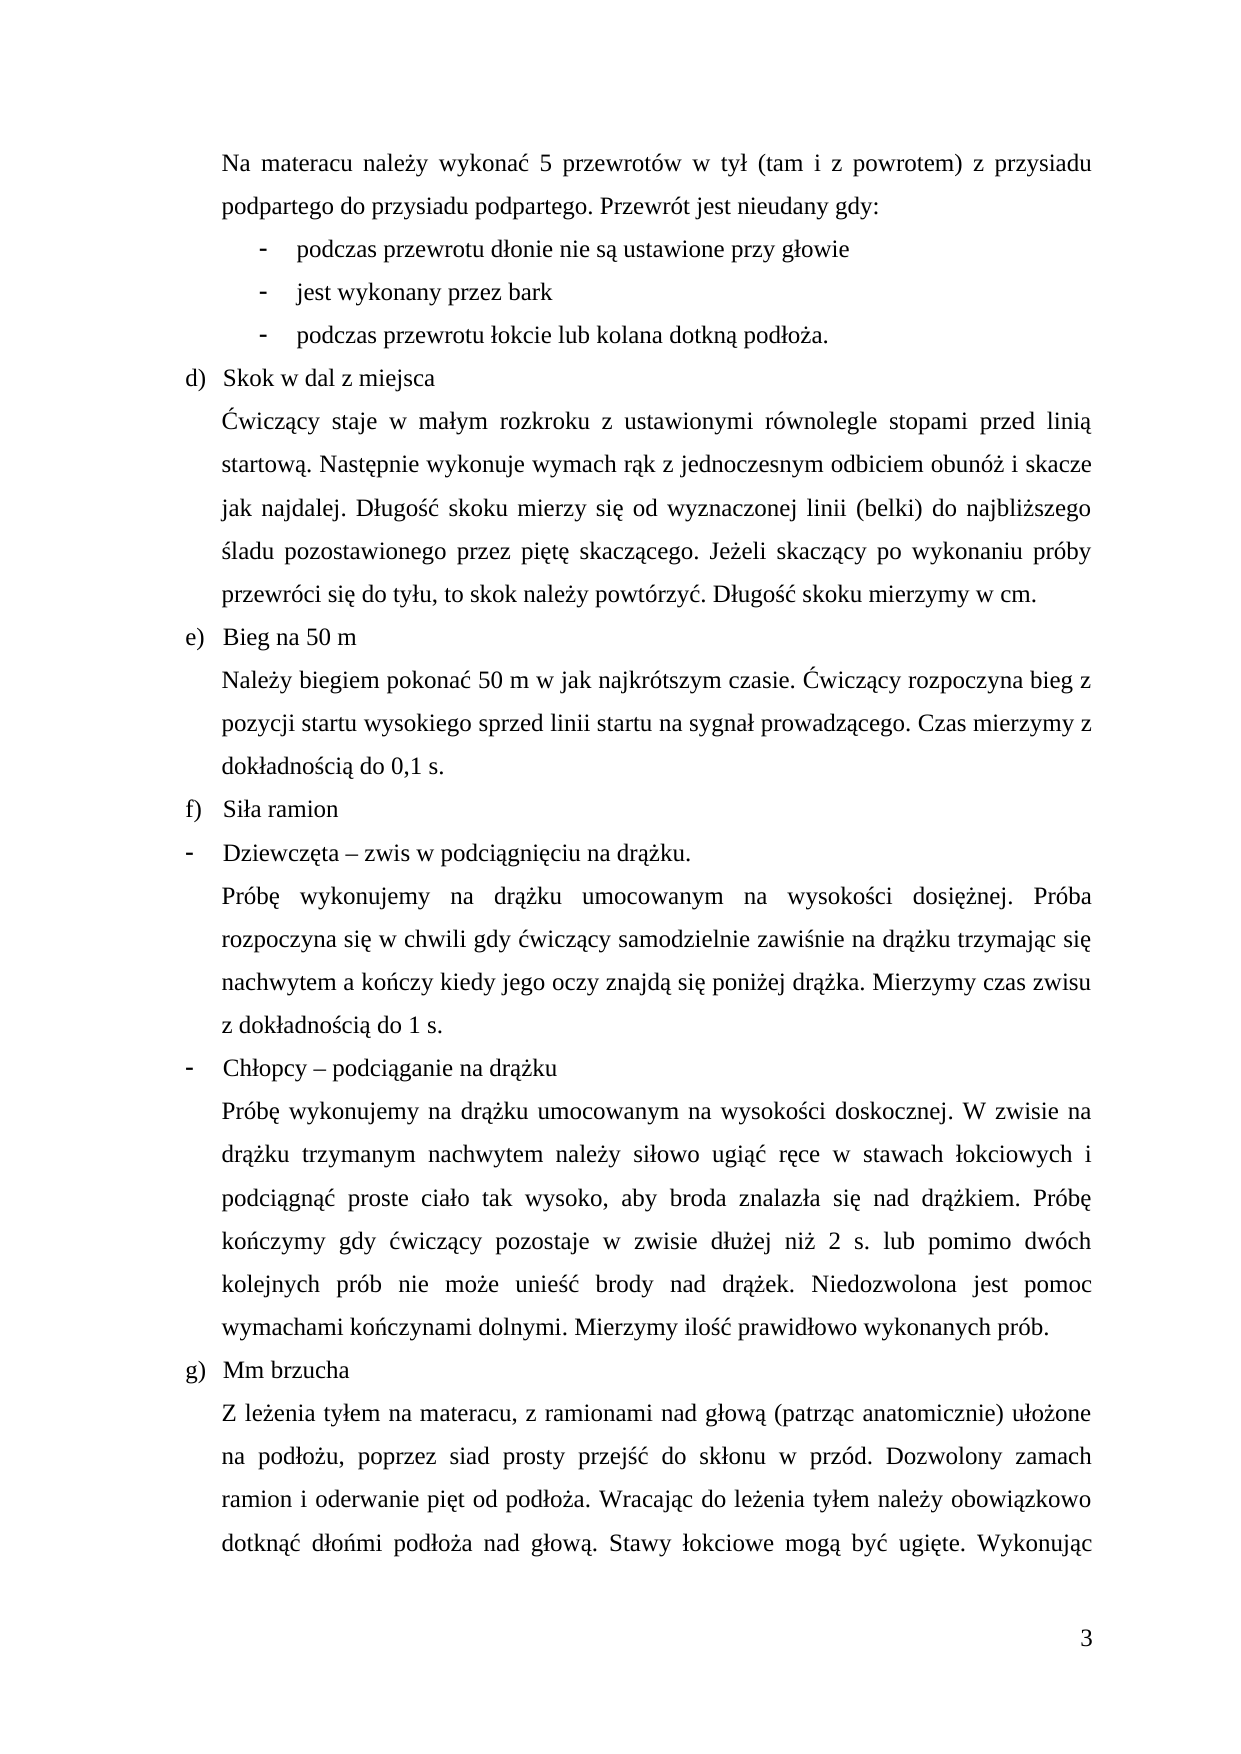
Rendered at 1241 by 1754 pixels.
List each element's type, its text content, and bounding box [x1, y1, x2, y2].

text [221, 1398, 1093, 1556]
list jest wykonany przez bark [259, 277, 1093, 306]
list Siła ramion [185, 794, 1093, 823]
list Bieg na 50 m [185, 622, 1093, 651]
list Chłopcy – podciąganie na drążku [185, 1053, 1093, 1082]
list Skok w dal z miejsca [185, 363, 1093, 392]
list podczas przewrotu łokcie lub kolana dotkną podłoża. [259, 320, 1093, 349]
text Na materacu należy wykonać 5 przewrotów w tył (tam i z powrotem) z przysiadu podpartego do przysiadu podpartego. Przewrót jest nieudany gdy: [221, 148, 1093, 219]
text Próbę wykonujemy na drążku umocowanym na wysokości dosiężnej. Próba rozpoczyna się w chwili gdy ćwiczący samodzielnie zawiśnie na drążku trzymając się nachwytem a kończy kiedy jego oczy znajdą się poniżej drążka. Mierzymy czas zwisu z dokładnością do 1 s. [221, 881, 1093, 1039]
text Ćwiczący staje w małym rozkroku z ustawionymi równolegle stopami przed linią startową. Następnie wykonuje wymach rąk z jednoczesnym odbiciem obunóż i skacze jak najdalej. Długość skoku mierzy się od wyznaczonej linii (belki) do najbliższego śladu pozostawionego przez piętę skaczącego. Jeżeli skaczący po wykonaniu próby przewróci się do tyłu, to skok należy powtórzyć. Długość skoku mierzymy w cm. [221, 406, 1093, 608]
list Dziewczęta – zwis w podciągnięciu na drążku. [185, 838, 1093, 866]
text Należy biegiem pokonać 50 m w jak najkrótszym czasie. Ćwiczący rozpoczyna bieg z pozycji startu wysokiego sprzed linii startu na sygnał prowadzącego. Czas mierzymy z dokładnością do 0,1 s. [221, 665, 1093, 780]
list Mm brzucha [185, 1355, 1093, 1384]
text Próbę wykonujemy na drążku umocowanym na wysokości doskocznej. W zwisie na drążku trzymanym nachwytem należy siłowo ugiąć ręce w stawach łokciowych i podciągnąć proste ciało tak wysoko, aby broda znalazła się nad drążkiem. Próbę kończymy gdy ćwiczący pozostaje w zwisie dłużej niż 2 s. lub pomimo dwóch kolejnych prób nie może unieść brody nad drążek. Niedozwolona jest pomoc wymachami kończynami dolnymi. Mierzymy ilość prawidłowo wykonanych prób. [221, 1096, 1093, 1341]
list podczas przewrotu dłonie nie są ustawione przy głowie [259, 234, 1093, 263]
